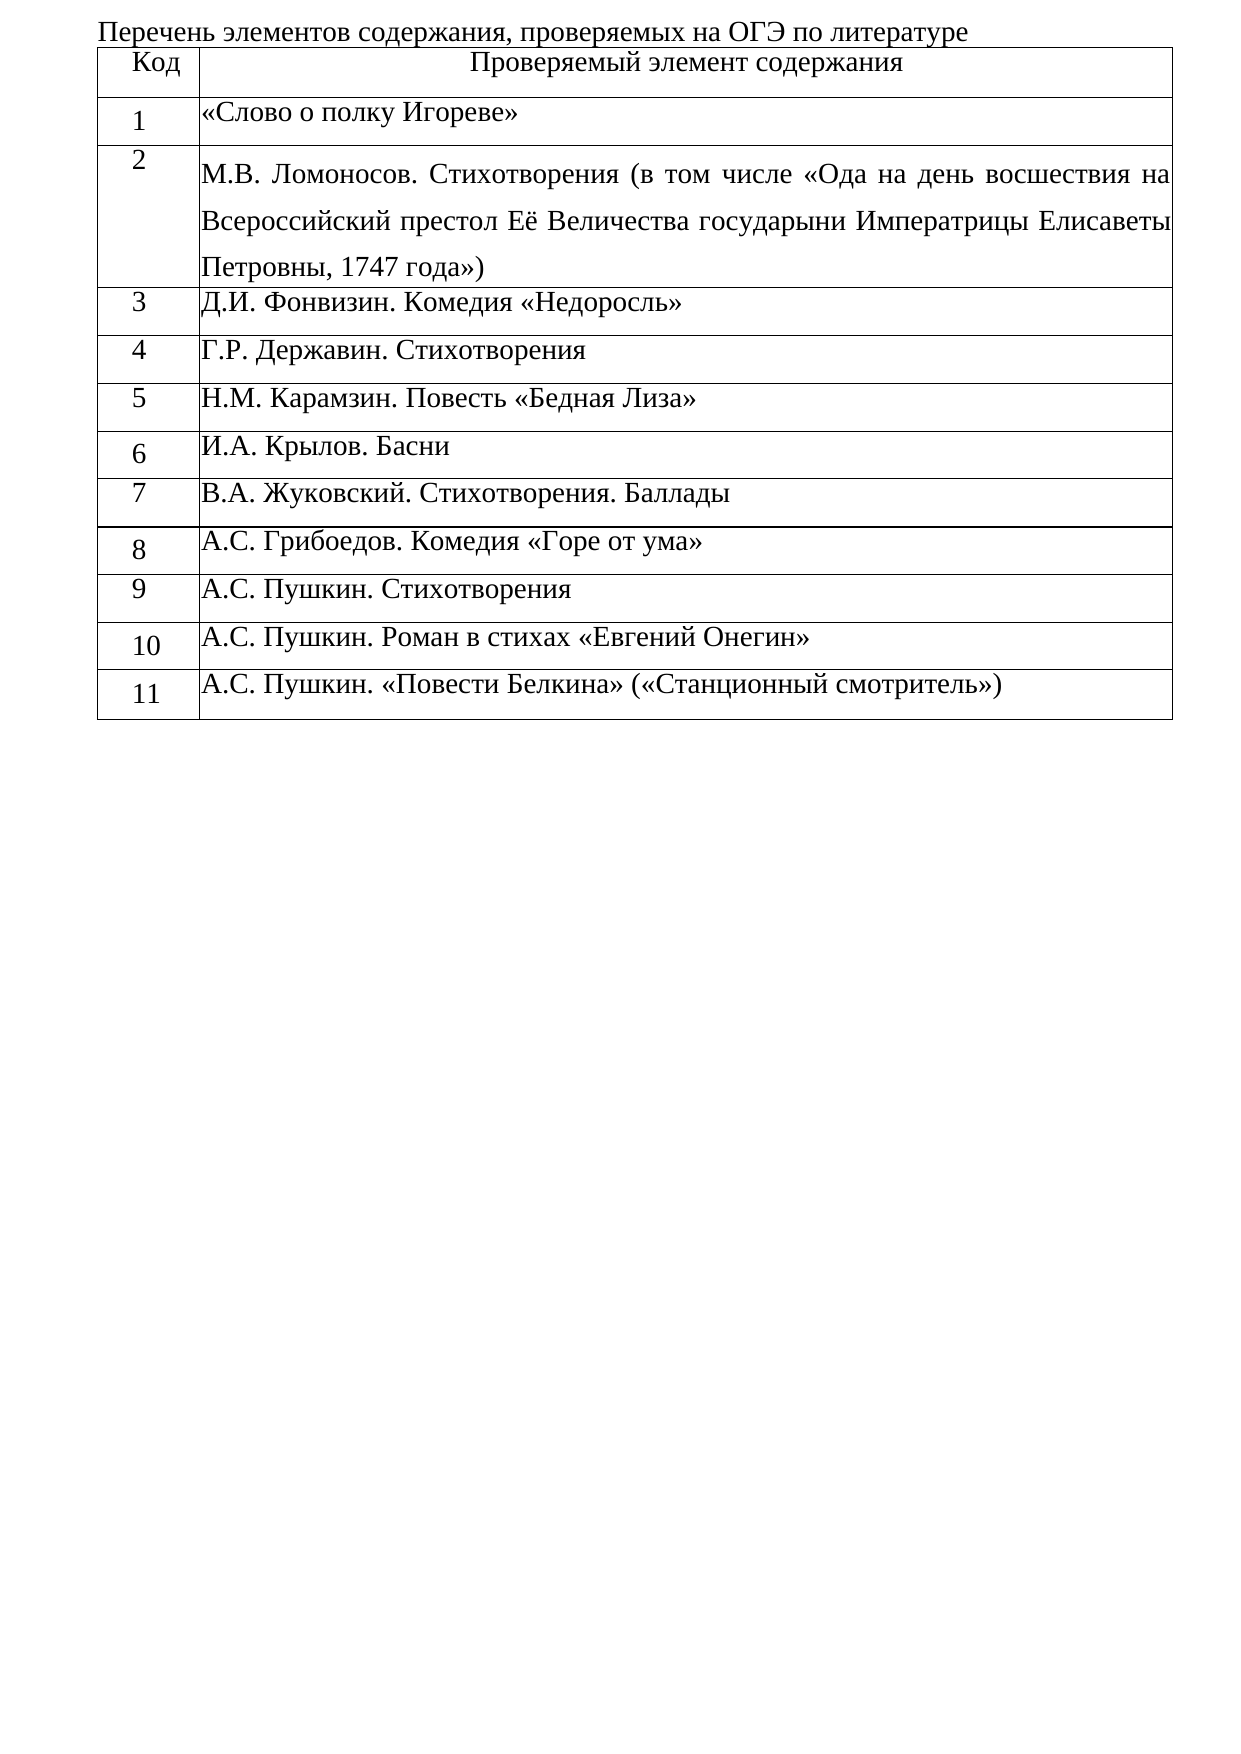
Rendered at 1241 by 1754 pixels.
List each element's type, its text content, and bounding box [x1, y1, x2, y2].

table_cell А.С. Пушкин. Роман в стихах «Евгений Онегин» [200, 623, 1172, 669]
table_cell 11 [98, 670, 199, 719]
table_header Код [98, 48, 199, 97]
table_cell М.В. Ломоносов. Стихотворения (в том числе «Ода на день восшествия на Всероссийский престол Её Величества государыни Императрицы Елисаветы Петровны, 1747 года») [200, 146, 1172, 287]
table_cell Г.Р. Державин. Стихотворения [200, 336, 1172, 383]
text Перечень элементов содержания, проверяемых на ОГЭ по литературе [97, 18, 1173, 47]
table_cell 8 [98, 528, 199, 574]
table_cell 3 [98, 288, 199, 335]
table_cell 5 [98, 384, 199, 431]
table_header Проверяемый элемент содержания [200, 48, 1172, 97]
table_cell И.А. Крылов. Басни [200, 432, 1172, 478]
table_cell 9 [98, 575, 199, 622]
table_cell А.С. Пушкин. Стихотворения [200, 575, 1172, 622]
table_cell 10 [98, 623, 199, 669]
table_cell 1 [98, 98, 199, 145]
table_cell 7 [98, 479, 199, 526]
table_cell А.С. Пушкин. «Повести Белкина» («Станционный смотритель») [200, 670, 1172, 719]
table_cell 6 [98, 432, 199, 478]
table_cell 2 [98, 146, 199, 287]
table_cell В.А. Жуковский. Стихотворения. Баллады [200, 479, 1172, 526]
table_cell 4 [98, 336, 199, 383]
table_cell Н.М. Карамзин. Повесть «Бедная Лиза» [200, 384, 1172, 431]
table_cell «Слово о полку Игореве» [200, 98, 1172, 145]
table_cell А.С. Грибоедов. Комедия «Горе от ума» [200, 528, 1172, 574]
table_cell Д.И. Фонвизин. Комедия «Недоросль» [200, 288, 1172, 335]
